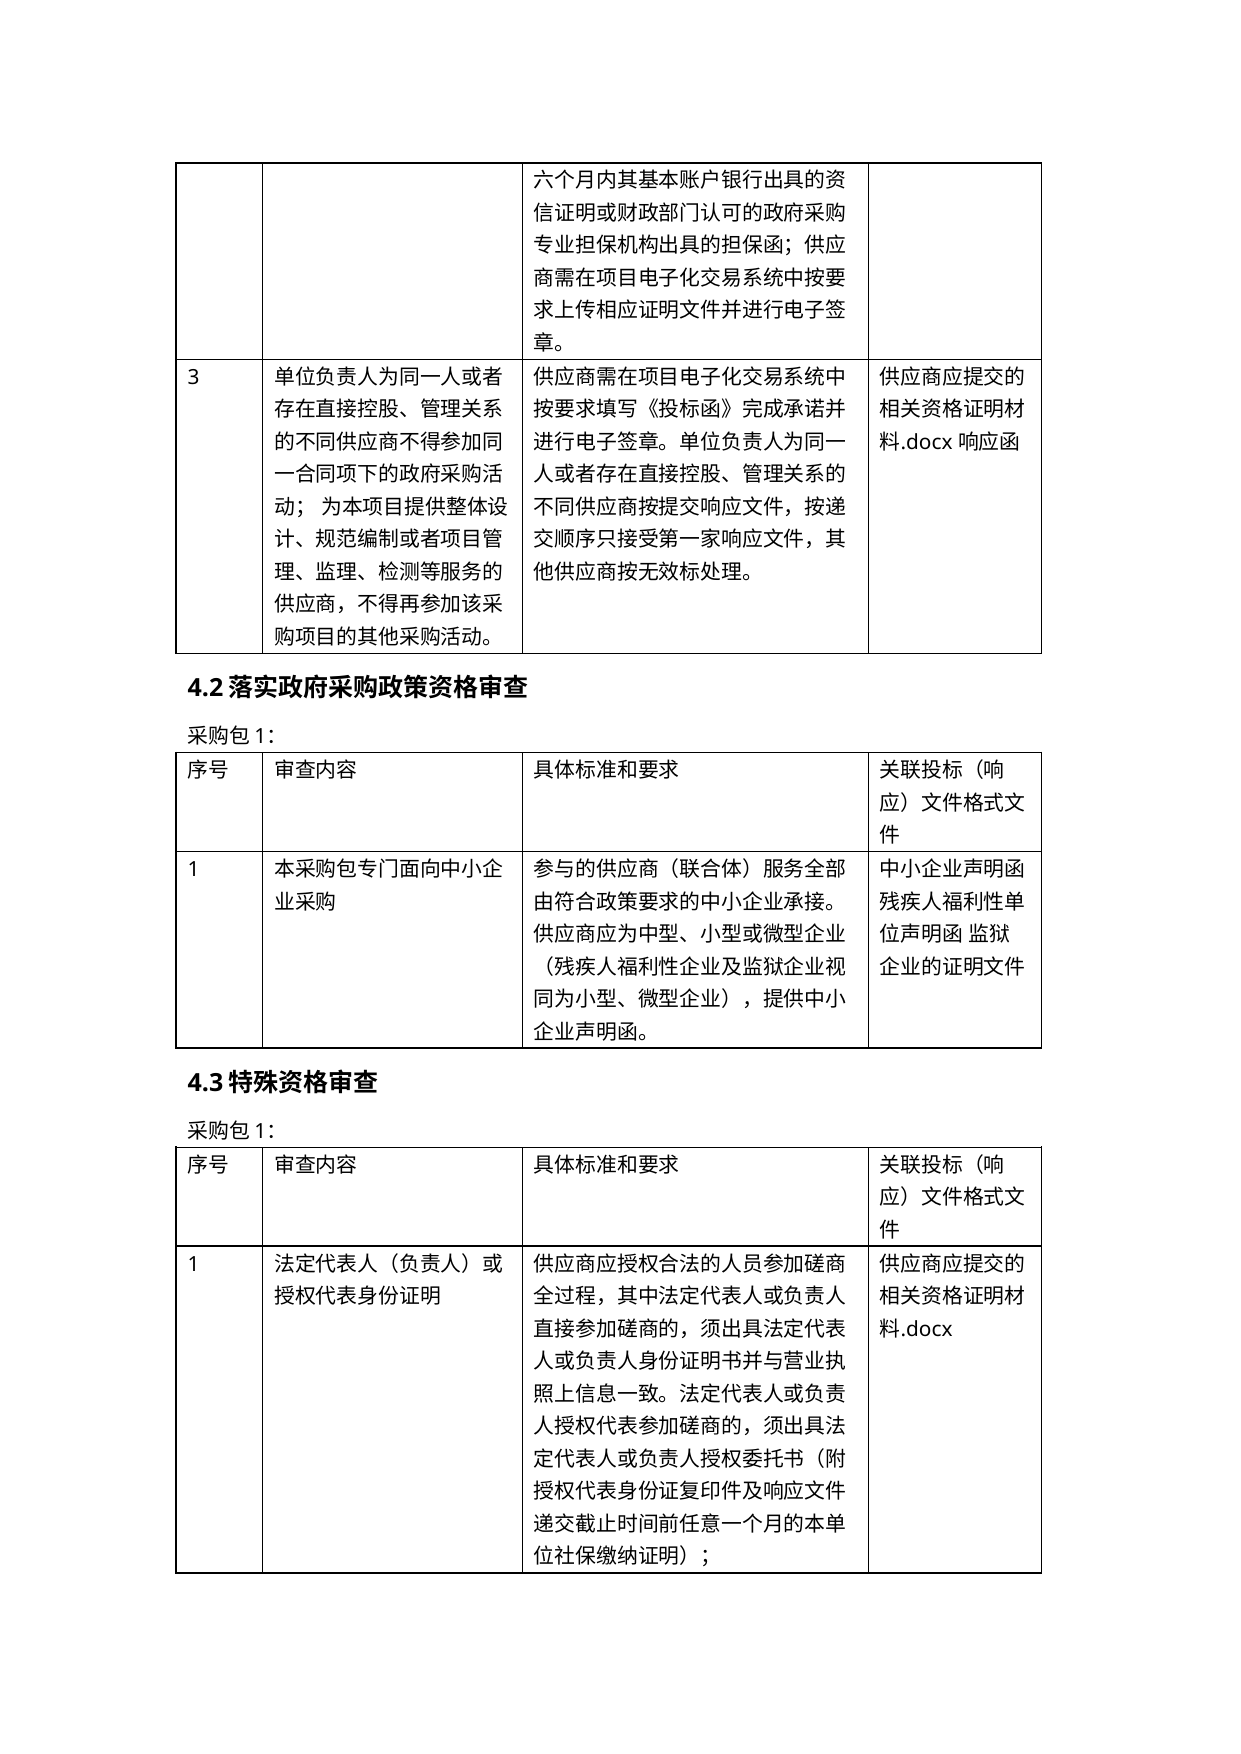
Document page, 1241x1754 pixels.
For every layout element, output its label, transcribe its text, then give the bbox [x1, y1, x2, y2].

table_header 审查内容 [263, 753, 522, 851]
table_header 审查内容 [263, 1148, 522, 1245]
table_cell 参与的供应商（联合体）服务全部由符合政策要求的中小企业承接。供应商应为中型、小型或微型企业（残疾人福利性企业及监狱企业视同为小型、微型企业），提供中小企业声明函。 [523, 852, 868, 1047]
table_header 序号 [177, 753, 262, 851]
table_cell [523, 164, 868, 358]
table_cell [263, 164, 522, 358]
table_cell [869, 1247, 1041, 1572]
text 4.3特殊资格审查 [187, 1049, 1053, 1114]
table_cell 供应商应提交的相关资格证明材料.docx 响应函 [869, 360, 1041, 653]
table_header 具体标准和要求 [523, 753, 868, 851]
table_cell 2 [177, 164, 262, 358]
table_header 具体标准和要求 [523, 1148, 868, 1245]
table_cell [869, 164, 1041, 358]
table_cell 法定代表人（负责人）或授权代表身份证明 [263, 1247, 522, 1572]
table_header 关联投标（响应）文件格式文件 [869, 1148, 1041, 1245]
table_cell 单位负责人为同一人或者存在直接控股、管理关系的不同供应商不得参加同一合同项下的政府采购活动； 为本项目提供整体设计、规范编制或者项目管理、监理、检测等服务的供应商，不得再参加该采购项目的其他采购活动。 [263, 360, 522, 653]
table_cell 供应商需在项目电子化交易系统中按要求填写《投标函》完成承诺并进行电子签章。单位负责人为同一人或者存在直接控股、管理关系的不同供应商按提交响应文件，按递交顺序只接受第一家响应文件，其他供应商按无效标处理。 [523, 360, 868, 653]
text 采购包1： [187, 1114, 1053, 1146]
table_cell 1 [177, 1247, 262, 1572]
text 采购包1： [187, 719, 1053, 752]
text 4.2落实政府采购政策资格审查 [187, 654, 1053, 719]
table_cell 3 [177, 360, 262, 653]
table_cell 中小企业声明函 残疾人福利性单位声明函 监狱企业的证明文件 [869, 852, 1041, 1047]
table_cell 1 [177, 852, 262, 1047]
table_header 序号 [177, 1148, 262, 1245]
table_cell 本采购包专门面向中小企业采购 [263, 852, 522, 1047]
table_header 关联投标（响应）文件格式文件 [869, 753, 1041, 851]
table_cell 供应商应授权合法的人员参加磋商全过程，其中法定代表人或负责人直接参加磋商的，须出具法定代表人或负责人身份证明书并与营业执照上信息一致。法定代表人或负责人授权代表参加磋商的，须出具法定代表人或负责人授权委托书（附授权代表身份证复印件及响应文件递交截止时间前任意一个月的本单位社保缴纳证明）； [523, 1247, 868, 1572]
